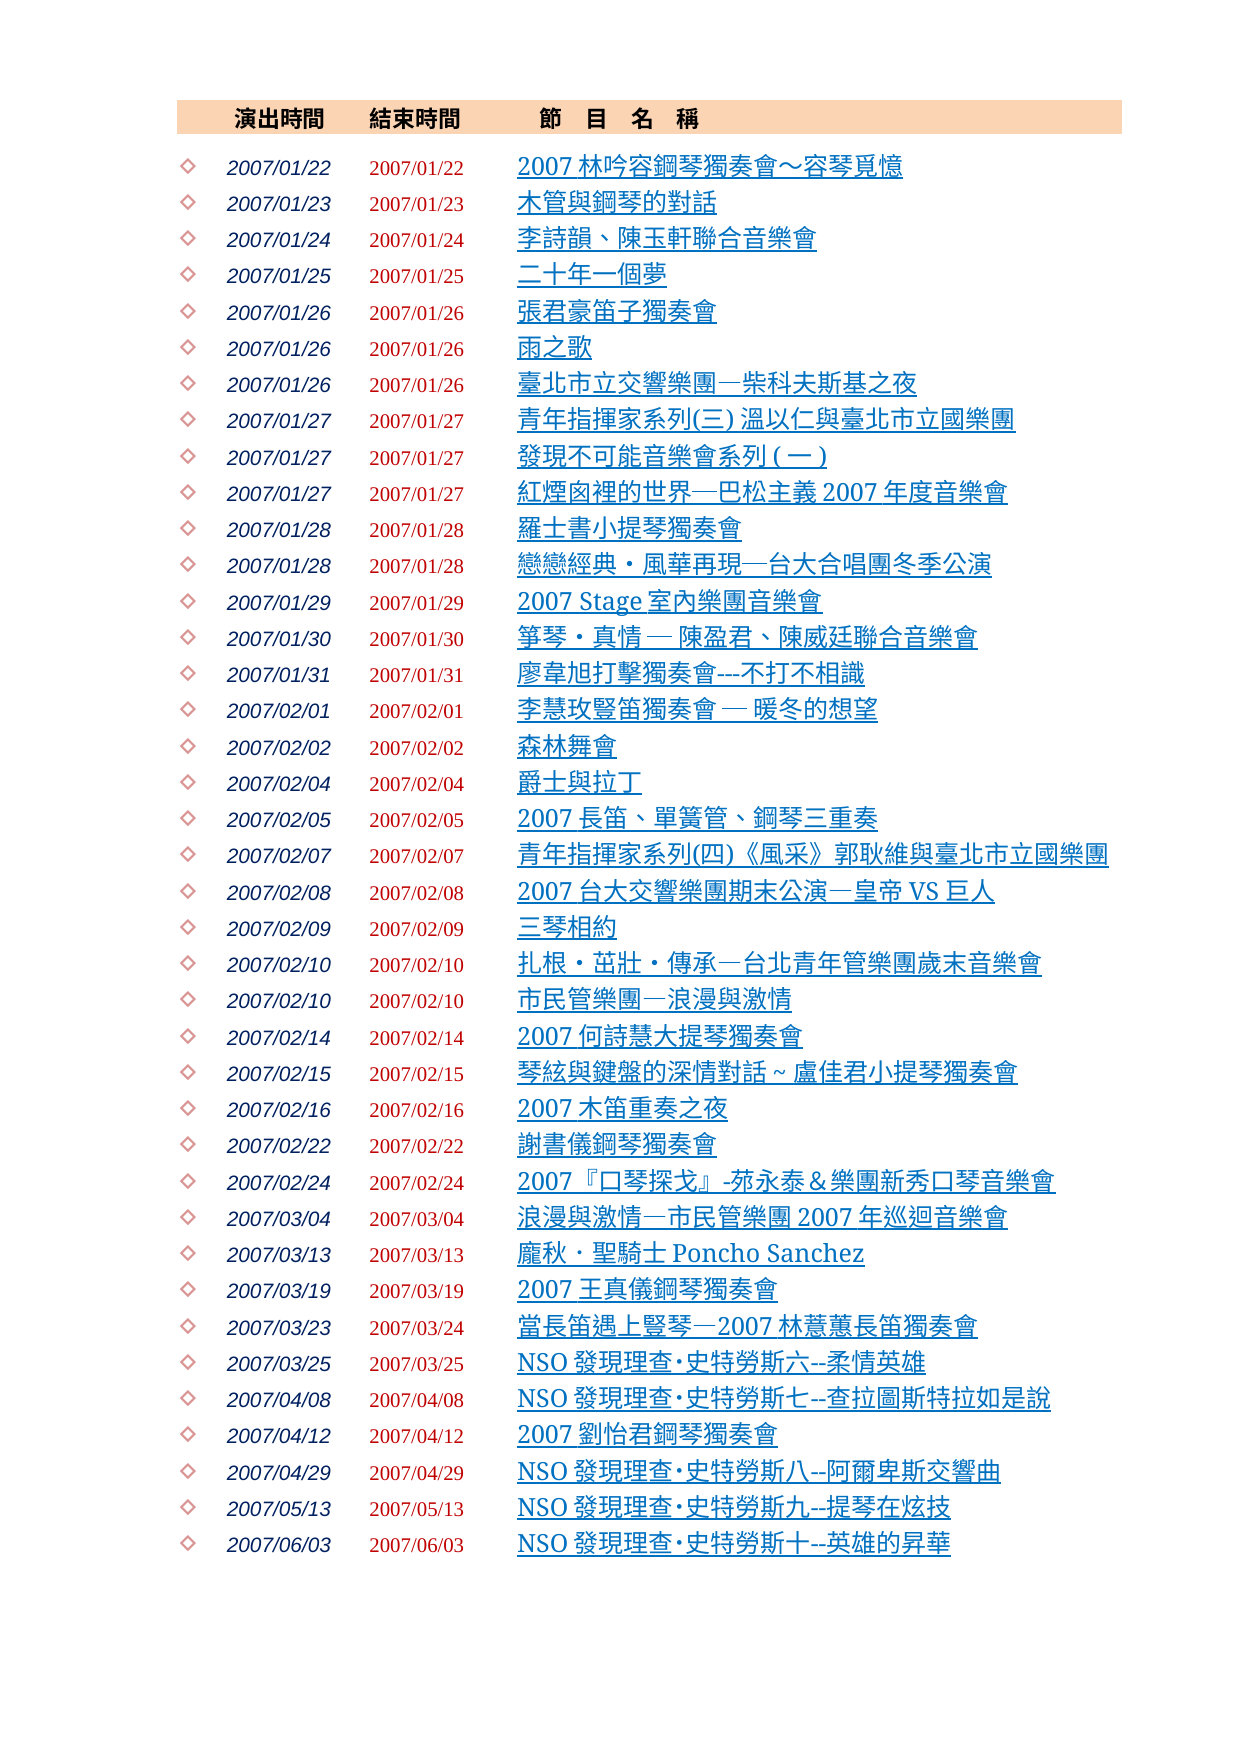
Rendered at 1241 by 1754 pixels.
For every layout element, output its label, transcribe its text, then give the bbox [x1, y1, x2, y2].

list 2007/02/14 2007/02/14 2007何詩慧大提琴獨奏會 [177, 1016, 1122, 1052]
list 2007/02/10 2007/02/10 扎根‧茁壯‧傳承—台北青年管樂團歲末音樂會 [177, 944, 1122, 980]
list 2007/01/24 2007/01/24 李詩韻、陳玉軒聯合音樂會 [177, 219, 1122, 255]
list 2007/01/25 2007/01/25 二十年一個夢 [177, 255, 1122, 291]
list 2007/02/09 2007/02/09 三琴相約 [177, 907, 1122, 944]
list 2007/01/28 2007/01/28 羅士書小提琴獨奏會 [177, 509, 1122, 545]
list 2007/02/08 2007/02/08 2007台大交響樂團期末公演—皇帝 VS 巨人 [177, 871, 1122, 907]
list 2007/03/23 2007/03/24 當長笛遇上豎琴—2007林薏蕙長笛獨奏會 [177, 1306, 1122, 1342]
list 2007/01/31 2007/01/31 廖韋旭打擊獨奏會---不打不相識 [177, 654, 1122, 690]
list 2007/01/23 2007/01/23 木管與鋼琴的對話 [177, 182, 1122, 219]
list 2007/03/25 2007/03/25 NSO發現理查˙史特勞斯六--柔情英雄 [177, 1342, 1122, 1379]
list 2007/04/29 2007/04/29 NSO發現理查˙史特勞斯八--阿爾卑斯交響曲 [177, 1451, 1122, 1487]
list 2007/02/02 2007/02/02 森林舞會 [177, 726, 1122, 762]
list 2007/03/19 2007/03/19 2007王真儀鋼琴獨奏會 [177, 1270, 1122, 1306]
list 2007/02/24 2007/02/24 2007『口琴探戈』-茒永泰＆樂團新秀口琴音樂會 [177, 1161, 1122, 1197]
list 2007/02/16 2007/02/16 2007木笛重奏之夜 [177, 1089, 1122, 1125]
list 2007/01/27 2007/01/27 發現不可能音樂會系列 ( 一 ) [177, 436, 1122, 472]
text 演出時間 結束時間 節 目 名 稱 [177, 100, 1122, 134]
list 2007/02/05 2007/02/05 2007長笛、單簧管、鋼琴三重奏 [177, 799, 1122, 835]
list 2007/01/30 2007/01/30 箏琴‧真情 ─ 陳盈君、陳威廷聯合音樂會 [177, 617, 1122, 654]
list 2007/01/27 2007/01/27 紅煙囪裡的世界─巴松主義2007年度音樂會 [177, 472, 1122, 509]
list 2007/02/07 2007/02/07 青年指揮家系列(四)《風采》郭耿維與臺北市立國樂團 [177, 835, 1122, 871]
list 2007/01/26 2007/01/26 張君豪笛子獨奏會 [177, 291, 1122, 327]
list 2007/01/26 2007/01/26 臺北市立交響樂團—柴科夫斯基之夜 [177, 364, 1122, 400]
list 2007/02/01 2007/02/01 李慧玫豎笛獨奏會 ─ 暖冬的想望 [177, 690, 1122, 726]
list 2007/05/13 2007/05/13 NSO發現理查˙史特勞斯九--提琴在炫技 [177, 1487, 1122, 1524]
list 2007/02/22 2007/02/22 謝書儀鋼琴獨奏會 [177, 1125, 1122, 1161]
list 2007/01/26 2007/01/26 雨之歌 [177, 327, 1122, 364]
list 2007/02/10 2007/02/10 市民管樂團—浪漫與激情 [177, 980, 1122, 1016]
list 2007/04/12 2007/04/12 2007劉怡君鋼琴獨奏會 [177, 1415, 1122, 1451]
list 2007/03/04 2007/03/04 浪漫與激情—市民管樂團2007年巡迴音樂會 [177, 1197, 1122, 1234]
list 2007/04/08 2007/04/08 NSO發現理查˙史特勞斯七--查拉圖斯特拉如是說 [177, 1379, 1122, 1415]
list 2007/01/29 2007/01/29 2007 Stage室內樂團音樂會 [177, 581, 1122, 617]
list 2007/01/28 2007/01/28 戀戀經典‧風華再現─台大合唱團冬季公演 [177, 545, 1122, 581]
list 2007/02/15 2007/02/15 琴絃與鍵盤的深情對話 ~ 盧佳君小提琴獨奏會 [177, 1052, 1122, 1089]
list 2007/02/04 2007/02/04 爵士與拉丁 [177, 762, 1122, 799]
list 2007/01/27 2007/01/27 青年指揮家系列(三) 溫以仁與臺北市立國樂團 [177, 400, 1122, 436]
list 2007/03/13 2007/03/13 龐秋．聖騎士Poncho Sanchez [177, 1234, 1122, 1270]
list 2007/06/03 2007/06/03 NSO發現理查˙史特勞斯十--英雄的昇華 [177, 1524, 1122, 1560]
list 2007/01/22 2007/01/22 2007林吟容鋼琴獨奏會～容琴覓憶 [177, 146, 1122, 182]
